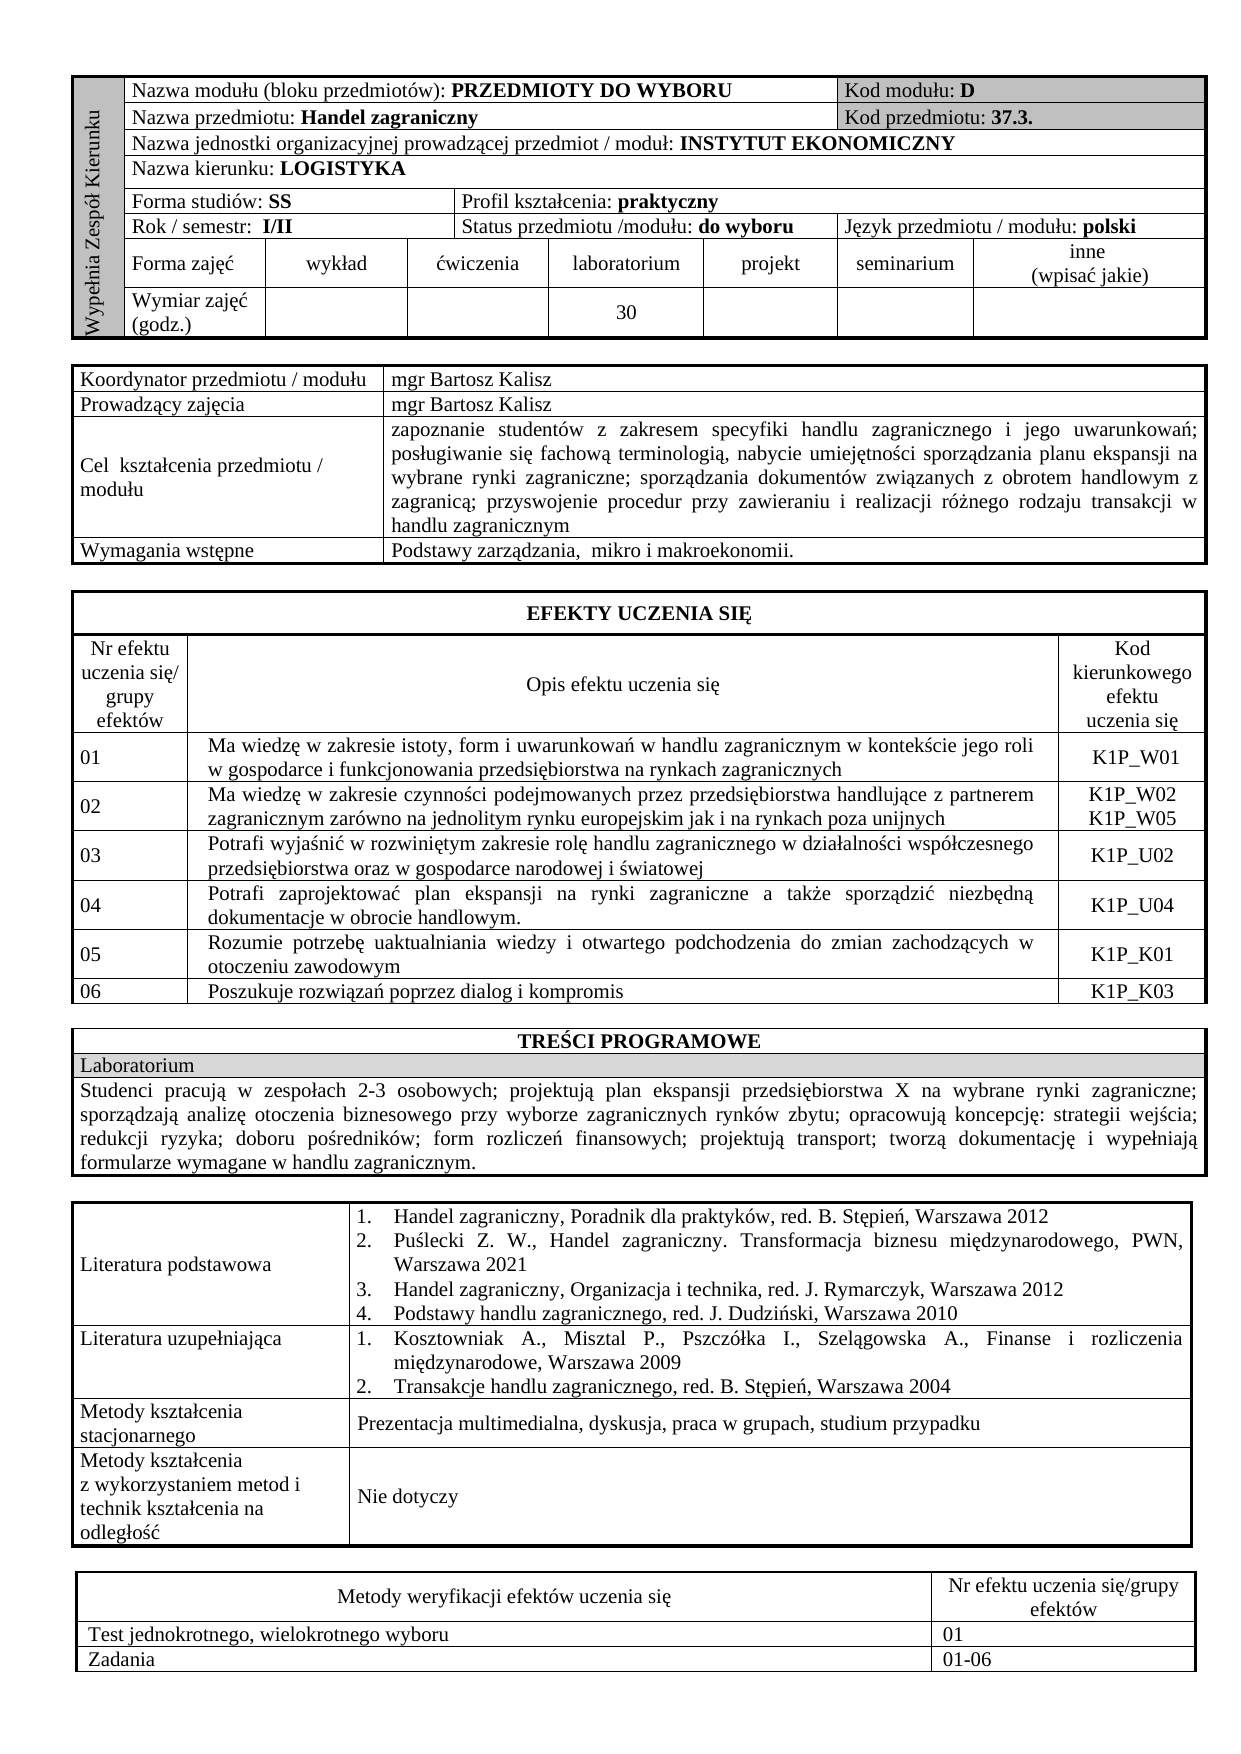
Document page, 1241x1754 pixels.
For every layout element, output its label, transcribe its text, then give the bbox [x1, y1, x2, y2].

table_cell Potrafi zaprojektować plan ekspansji na rynki zagraniczne a także sporządzić niezbędną dokumentacje w obrocie handlowym. [188, 881, 1058, 929]
table_header Handel zagraniczny, Poradnik dla praktyków, red. B. Stępień, Warszawa 2012 Puślecki Z. W., Handel zagraniczny. Transformacja biznesu międzynarodowego, PWN, Warszawa 2021 Handel zagraniczny, Organizacja i technika, red. J. Rymarczyk, Warszawa 2012 Podstawy handlu zagranicznego, red. J. Dudziński, Warszawa 2010 [350, 1204, 1190, 1324]
table_cell Metody kształcenia z wykorzystaniem metod i technik kształcenia na odległość [74, 1448, 349, 1544]
table_cell K1P_U04 [1059, 881, 1204, 929]
table_header EFEKTY UCZENIA SIĘ [74, 593, 1204, 633]
table_cell 02 [74, 782, 187, 830]
table_cell Wymagania wstępne [74, 538, 383, 562]
table_cell Język przedmiotu / modułu: polski [838, 214, 1204, 238]
table_cell K1P_U02 [1059, 831, 1204, 879]
table_cell inne (wpisać jakie) [974, 239, 1204, 287]
table_cell [704, 288, 837, 336]
table_cell Kod kierunkowego efektu uczenia się [1059, 636, 1204, 732]
table_cell seminarium [838, 239, 973, 287]
table_cell Kosztowniak A., Misztal P., Pszczółka I., Szelągowska A., Finanse i rozliczenia międzynarodowe, Warszawa 2009 Transakcje handlu zagranicznego, red. B. Stępień, Warszawa 2004 [350, 1326, 1190, 1398]
table_cell 01 [74, 733, 187, 781]
table_cell K1P_K01 [1059, 930, 1204, 978]
table_header Kod modułu: D [838, 78, 1204, 102]
table_cell 05 [74, 930, 187, 978]
table_header Metody weryfikacji efektów uczenia się [78, 1573, 931, 1621]
table_header Literatura podstawowa [74, 1204, 349, 1324]
table_cell Ma wiedzę w zakresie istoty, form i uwarunkowań w handlu zagranicznym w kontekście jego roli w gospodarce i funkcjonowania przedsiębiorstwa na rynkach zagranicznych [188, 733, 1058, 781]
table_cell Test jednokrotnego, wielokrotnego wyboru [78, 1622, 931, 1646]
table_cell Profil kształcenia: praktyczny [455, 189, 1204, 213]
table_header Nr efektu uczenia się/grupy efektów [932, 1573, 1194, 1621]
table_cell Nazwa kierunku: LOGISTYKA [125, 156, 1204, 188]
table_cell Nazwa jednostki organizacyjnej prowadzącej przedmiot / moduł: INSTYTUT EKONOMICZNY [125, 130, 1204, 154]
table_cell wykład [266, 239, 407, 287]
table_cell Poszukuje rozwiązań poprzez dialog i kompromis [188, 979, 1058, 1003]
table_cell Literatura uzupełniająca [74, 1326, 349, 1398]
table_header mgr Bartosz Kalisz [384, 367, 1204, 391]
table_cell K1P_K03 [1059, 979, 1204, 1003]
table_cell Podstawy zarządzania, mikro i makroekonomii. [384, 538, 1204, 562]
table_cell K1P_W02 K1P_W05 [1059, 782, 1204, 830]
table_header TREŚCI PROGRAMOWE [74, 1029, 1204, 1053]
table_cell Status przedmiotu /modułu: do wyboru [455, 214, 837, 238]
table_cell 04 [74, 881, 187, 929]
table_cell [974, 288, 1204, 336]
table_cell 30 [549, 288, 703, 336]
table_cell 06 [74, 979, 187, 1003]
table_cell Potrafi wyjaśnić w rozwiniętym zakresie rolę handlu zagranicznego w działalności współczesnego przedsiębiorstwa oraz w gospodarce narodowej i światowej [188, 831, 1058, 879]
table_cell Nie dotyczy [350, 1448, 1190, 1544]
table_cell Prezentacja multimedialna, dyskusja, praca w grupach, studium przypadku [350, 1399, 1190, 1447]
table_cell Prowadzący zajęcia [74, 392, 383, 416]
table_cell zapoznanie studentów z zakresem specyfiki handlu zagranicznego i jego uwarunkowań; posługiwanie się fachową terminologią, nabycie umiejętności sporządzania planu ekspansji na wybrane rynki zagraniczne; sporządzania dokumentów związanych z obrotem handlowym z zagranicą; przyswojenie procedur przy zawieraniu i realizacji różnego rodzaju transakcji w handlu zagranicznym [384, 417, 1204, 537]
table_cell Studenci pracują w zespołach 2-3 osobowych; projektują plan ekspansji przedsiębiorstwa X na wybrane rynki zagraniczne; sporządzają analizę otoczenia biznesowego przy wyborze zagranicznych rynków zbytu; opracowują koncepcję: strategii wejścia; redukcji ryzyka; doboru pośredników; form rozliczeń finansowych; projektują transport; tworzą dokumentację i wypełniają formularze wymagane w handlu zagranicznym. [74, 1078, 1204, 1174]
table_cell Forma studiów: SS [125, 189, 454, 213]
table_cell [266, 288, 407, 336]
table_cell 03 [74, 831, 187, 879]
table_cell ćwiczenia [408, 239, 548, 287]
table_cell mgr Bartosz Kalisz [384, 392, 1204, 416]
table_cell Nr efektu uczenia się/ grupy efektów [74, 636, 187, 732]
table_cell Zadania [78, 1647, 931, 1671]
table_cell [838, 288, 973, 336]
table_cell Opis efektu uczenia się [188, 636, 1058, 732]
table_cell Rozumie potrzebę uaktualniania wiedzy i otwartego podchodzenia do zmian zachodzących w otoczeniu zawodowym [188, 930, 1058, 978]
table_cell Cel kształcenia przedmiotu / modułu [74, 417, 383, 537]
table_cell Rok / semestr: I/II [125, 214, 454, 238]
table_cell laboratorium [549, 239, 703, 287]
table_cell projekt [704, 239, 837, 287]
table_cell Kod przedmiotu: 37.3. [838, 103, 1204, 129]
table_cell Ma wiedzę w zakresie czynności podejmowanych przez przedsiębiorstwa handlujące z partnerem zagranicznym zarówno na jednolitym rynku europejskim jak i na rynkach poza unijnych [188, 782, 1058, 830]
table_cell Wymiar zajęć (godz.) [125, 288, 265, 336]
table_cell K1P_W01 [1059, 733, 1204, 781]
table_cell Nazwa przedmiotu: Handel zagraniczny [125, 103, 837, 129]
table_cell Metody kształcenia stacjonarnego [74, 1399, 349, 1447]
table_cell Laboratorium [74, 1054, 1204, 1077]
table_cell 01 [932, 1622, 1194, 1646]
table_cell Forma zajęć [125, 239, 265, 287]
table_cell [408, 288, 548, 336]
table_header Wypełnia Zespół Kierunku [74, 78, 124, 336]
table_header Nazwa modułu (bloku przedmiotów): PRZEDMIOTY DO WYBORU [125, 78, 837, 102]
table_header Koordynator przedmiotu / modułu [74, 367, 383, 391]
table_cell 01-06 [932, 1647, 1194, 1671]
